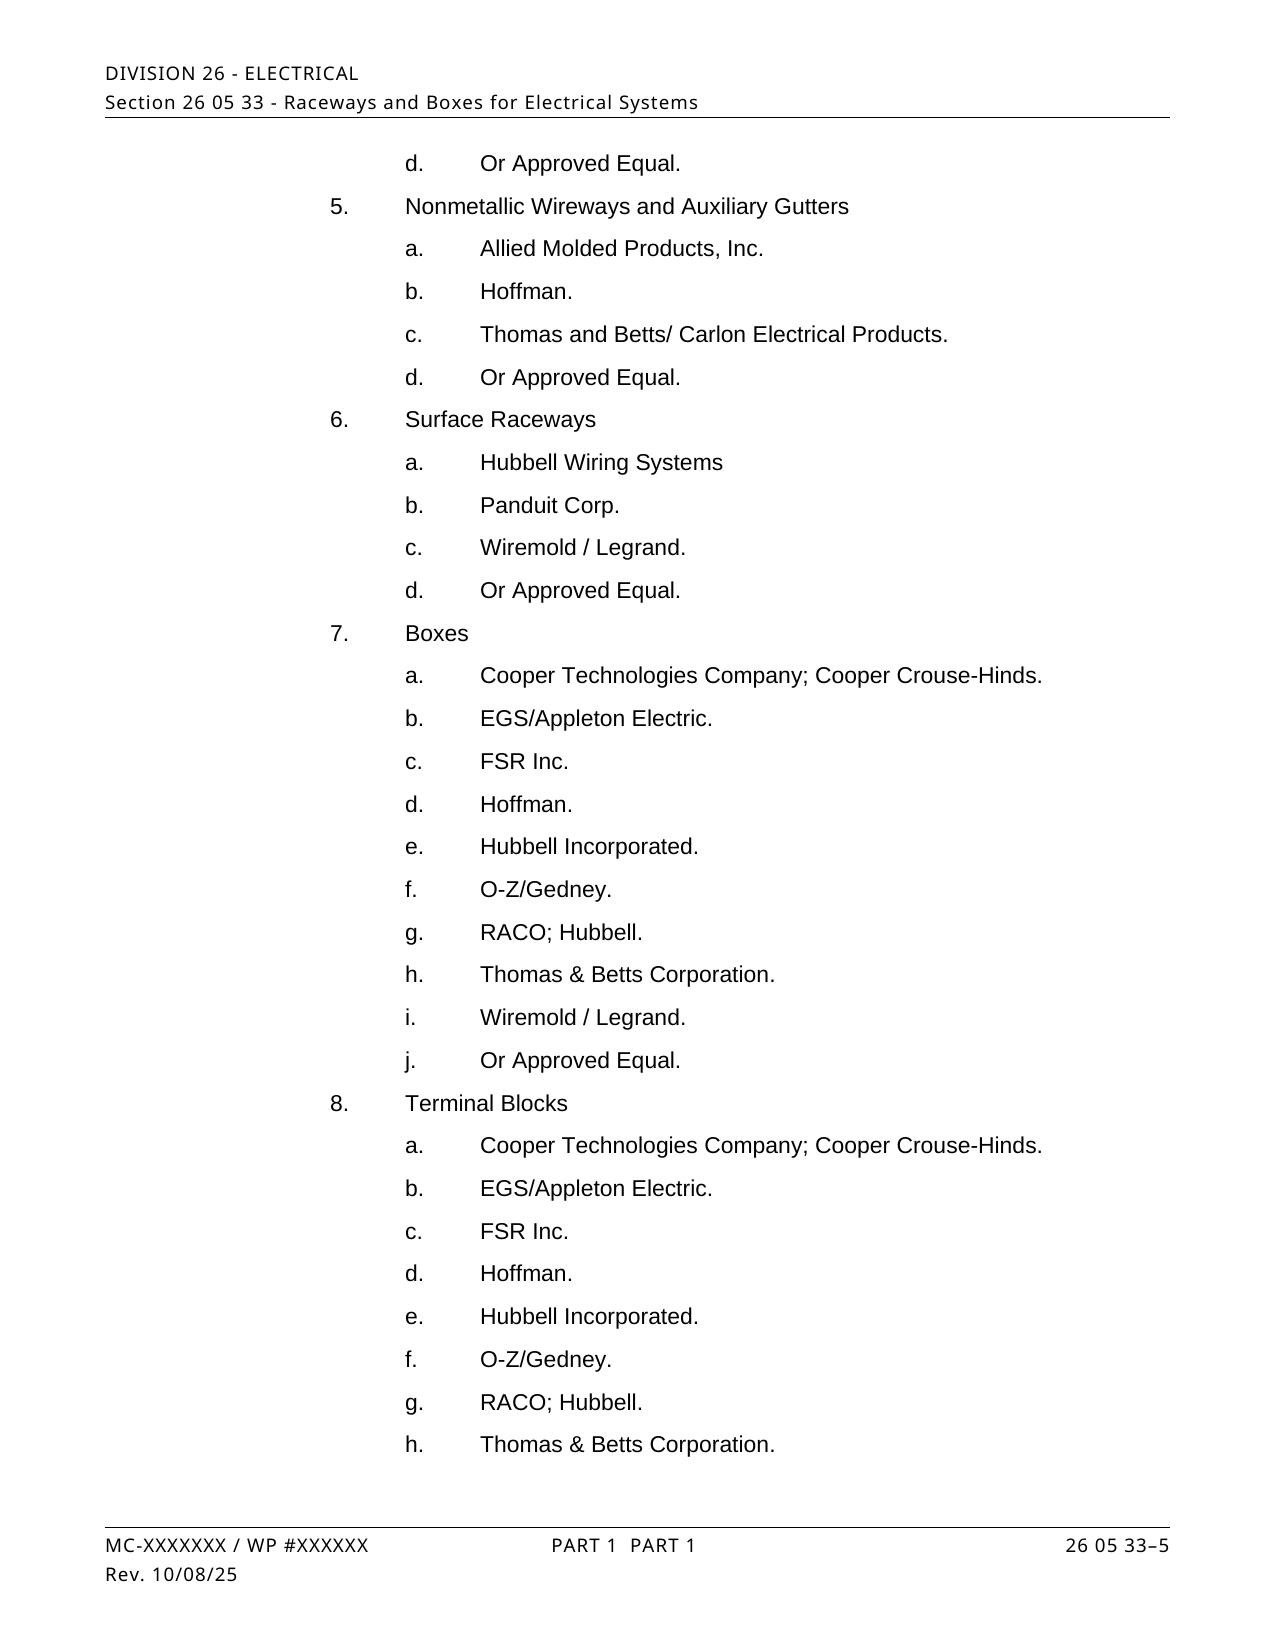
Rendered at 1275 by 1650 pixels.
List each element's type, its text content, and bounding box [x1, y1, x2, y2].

list EGS/Appleton Electric. [405, 705, 1170, 732]
list Cooper Technologies Company; Cooper Crouse-Hinds. [405, 662, 1170, 689]
list RACO; Hubbell. [405, 919, 1170, 945]
list Panduit Corp. [405, 492, 1170, 518]
list Wiremold / Legrand. [405, 534, 1170, 561]
list FSR Inc. [405, 748, 1170, 774]
list Or Approved Equal. [405, 363, 1170, 390]
list RACO; Hubbell. [405, 1388, 1170, 1415]
list EGS/Appleton Electric. [405, 1175, 1170, 1201]
list FSR Inc. [405, 1218, 1170, 1244]
list Thomas and Betts/ Carlon Electrical Products. [405, 321, 1170, 347]
list Allied Molded Products, Inc. [405, 235, 1170, 262]
list Hoffman. [405, 1260, 1170, 1287]
list Hoffman. [405, 791, 1170, 817]
list Cooper Technologies Company; Cooper Crouse-Hinds. [405, 1132, 1170, 1159]
list Thomas & Betts Corporation. [405, 961, 1170, 988]
list Surface Raceways [330, 406, 1170, 433]
list Or Approved Equal. [405, 1047, 1170, 1073]
list Hubbell Incorporated. [405, 1303, 1170, 1329]
list Wiremold / Legrand. [405, 1004, 1170, 1031]
list O-Z/Gedney. [405, 876, 1170, 902]
list Or Approved Equal. [405, 577, 1170, 603]
list Hoffman. [405, 278, 1170, 304]
list Boxes [330, 620, 1170, 646]
list Hubbell Incorporated. [405, 833, 1170, 860]
list Nonmetallic Wireways and Auxiliary Gutters [330, 193, 1170, 219]
list Thomas & Betts Corporation. [405, 1431, 1170, 1458]
list Terminal Blocks [330, 1089, 1170, 1116]
list O-Z/Gedney. [405, 1346, 1170, 1372]
list Hubbell Wiring Systems [405, 449, 1170, 475]
list Or Approved Equal. [405, 150, 1170, 176]
